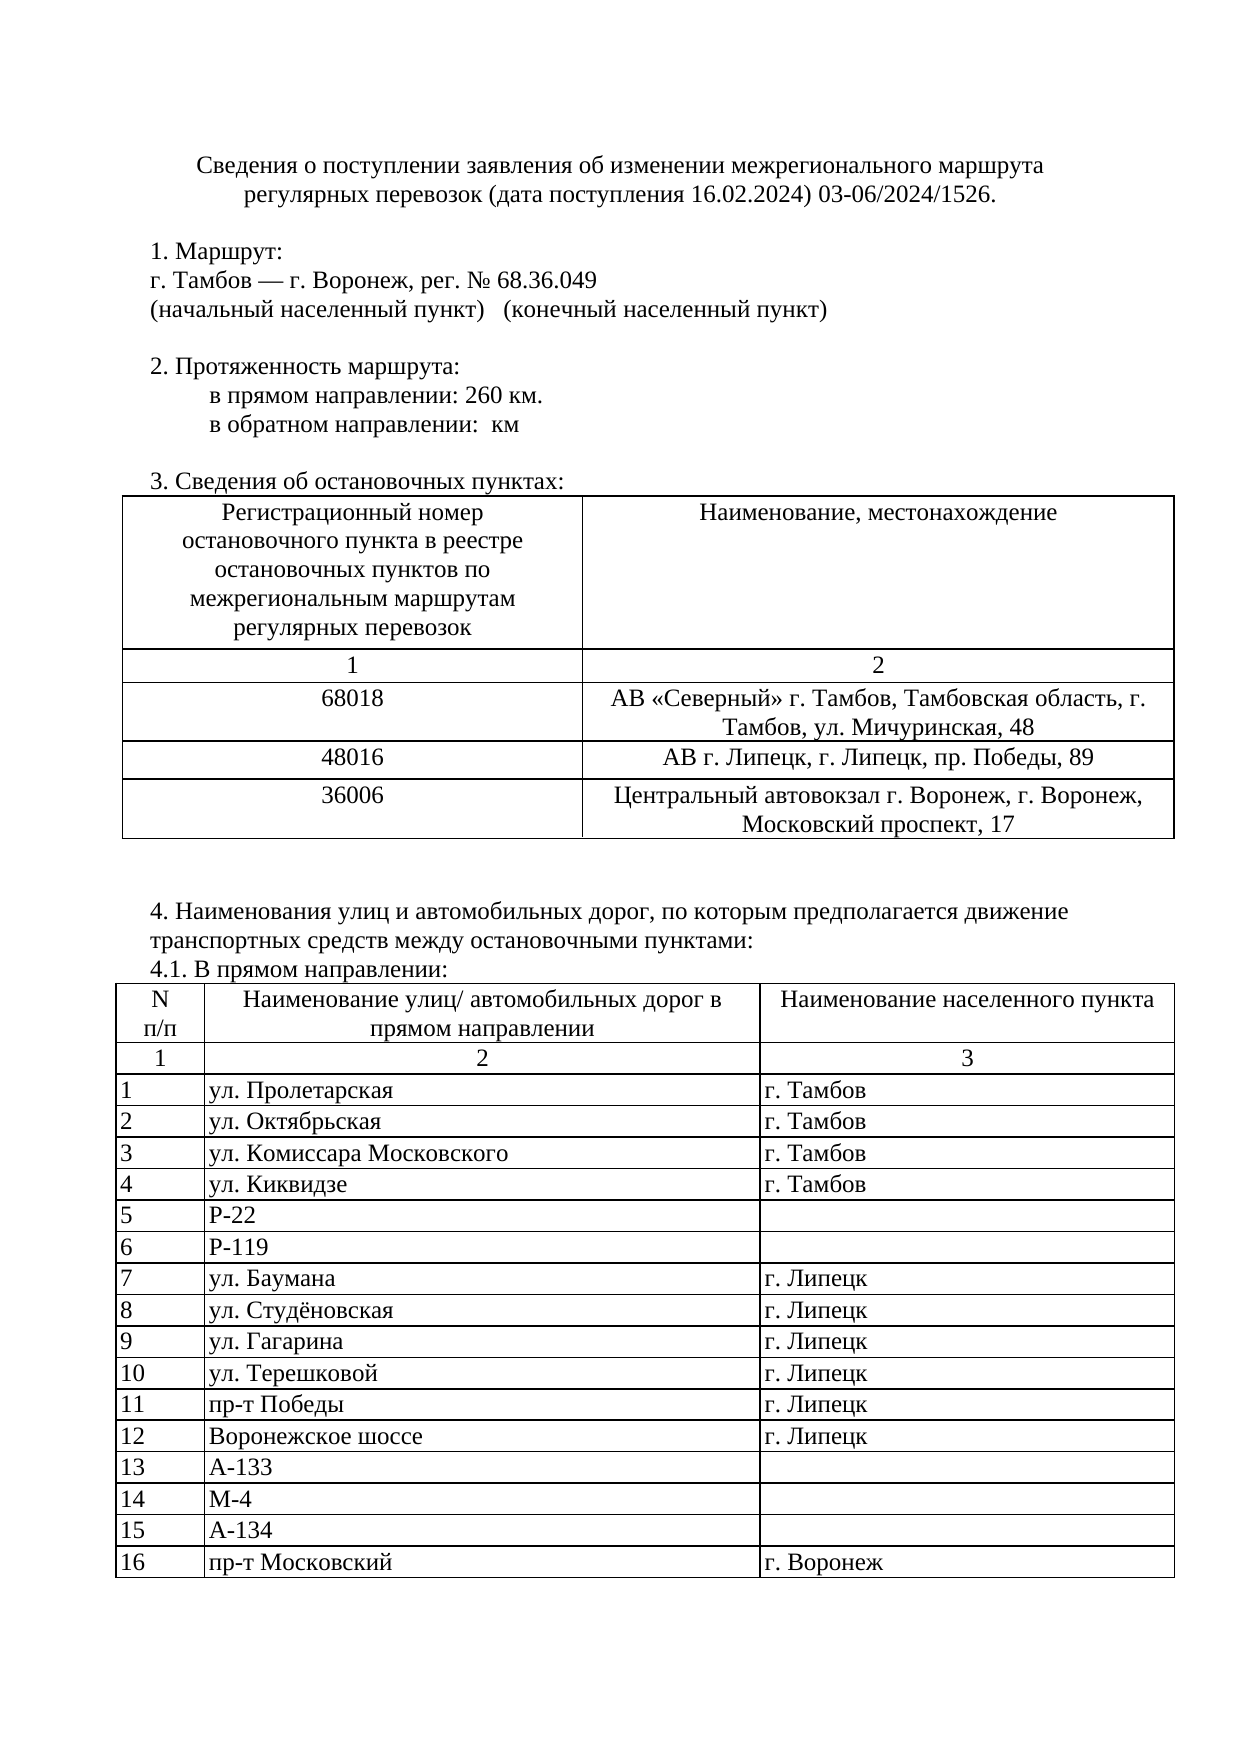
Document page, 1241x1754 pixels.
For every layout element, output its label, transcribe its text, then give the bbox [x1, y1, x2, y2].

text 2. Протяженность маршрута: [150, 351, 1090, 380]
table_cell пр-т Победы [205, 1390, 759, 1419]
text 3. Сведения об остановочных пунктах: [150, 466, 1090, 495]
table_cell 48016 [123, 742, 582, 778]
table_header Наименование улиц/ автомобильных дорог в прямом направлении [205, 984, 759, 1042]
table_cell 1 [117, 1043, 204, 1073]
table_cell М-4 [205, 1484, 759, 1514]
table_cell Воронежское шоссе [205, 1421, 759, 1451]
text 4. Наименования улиц и автомобильных дорог, по которым предполагается движение транспортных средств между остановочными пунктами: [150, 896, 1090, 954]
table_cell ул. Киквидзе [205, 1169, 759, 1199]
table_cell 1 [117, 1075, 204, 1105]
text в обратном направлении: км [150, 409, 1090, 437]
table_cell г. Тамбов [761, 1075, 1174, 1105]
table_cell г. Липецк [761, 1358, 1174, 1388]
table_cell 3 [761, 1043, 1174, 1073]
table_header N п/п [117, 984, 204, 1042]
table_cell 6 [117, 1232, 204, 1262]
table_cell 2 [583, 650, 1173, 681]
table_cell 14 [117, 1484, 204, 1514]
table_cell 11 [117, 1390, 204, 1419]
table_cell г. Тамбов [761, 1106, 1174, 1136]
table_cell ул. Гагарина [205, 1327, 759, 1356]
text г. Тамбов — г. Воронеж, рег. № 68.36.049 [150, 265, 1090, 294]
table_cell г. Липецк [761, 1390, 1174, 1419]
table_cell 36006 [123, 780, 582, 837]
table_cell г. Тамбов [761, 1169, 1174, 1199]
table_cell [761, 1232, 1174, 1262]
table_cell ул. Баумана [205, 1264, 759, 1293]
table_cell 10 [117, 1358, 204, 1388]
table_cell г. Тамбов [761, 1138, 1174, 1168]
table_cell 2 [205, 1043, 759, 1073]
table_cell 16 [117, 1547, 204, 1577]
text (начальный населенный пункт) (конечный населенный пункт) [150, 294, 1090, 322]
table_cell 8 [117, 1295, 204, 1325]
table_cell 5 [117, 1201, 204, 1231]
table_cell 68018 [123, 683, 582, 740]
text 1. Маршрут: [150, 236, 1090, 265]
table_cell 13 [117, 1452, 204, 1482]
table_cell г. Липецк [761, 1295, 1174, 1325]
table_cell [761, 1452, 1174, 1482]
text в прямом направлении: 260 км. [150, 380, 1090, 409]
table_cell А-134 [205, 1515, 759, 1545]
table_cell [761, 1484, 1174, 1514]
text Сведения о поступлении заявления об изменении межрегионального маршрута регулярных перевозок (дата поступления 16.02.2024) 03-06/2024/1526. [150, 150, 1090, 207]
table_cell г. Липецк [761, 1264, 1174, 1293]
table_header Регистрационный номер остановочного пункта в реестре остановочных пунктов по межрегиональным маршрутам регулярных перевозок [123, 497, 582, 648]
table_cell 15 [117, 1515, 204, 1545]
table_cell ул. Терешковой [205, 1358, 759, 1388]
table_cell 2 [117, 1106, 204, 1136]
table_cell 1 [123, 650, 582, 681]
table_cell 9 [117, 1327, 204, 1356]
table_cell Р-119 [205, 1232, 759, 1262]
table_cell г. Липецк [761, 1421, 1174, 1451]
table_cell [761, 1201, 1174, 1231]
table_cell ул. Студёновская [205, 1295, 759, 1325]
table_cell А-133 [205, 1452, 759, 1482]
table_cell АВ г. Липецк, г. Липецк, пр. Победы, 89 [583, 742, 1173, 778]
table_cell 7 [117, 1264, 204, 1293]
table_cell г. Воронеж [761, 1547, 1174, 1577]
table_cell Р-22 [205, 1201, 759, 1231]
table_cell 3 [117, 1138, 204, 1168]
table_cell 4 [117, 1169, 204, 1199]
table_header Наименование, местонахождение [583, 497, 1173, 648]
table_cell [761, 1515, 1174, 1545]
table_cell пр-т Московский [205, 1547, 759, 1577]
table_cell АВ «Северный» г. Тамбов, Тамбовская область, г. Тамбов, ул. Мичуринская, 48 [583, 683, 1173, 740]
table_cell 12 [117, 1421, 204, 1451]
text 4.1. В прямом направлении: [150, 954, 1090, 983]
table_cell ул. Октябрьская [205, 1106, 759, 1136]
table_cell ул. Комиссара Московского [205, 1138, 759, 1168]
table_cell ул. Пролетарская [205, 1075, 759, 1105]
table_cell Центральный автовокзал г. Воронеж, г. Воронеж, Московский проспект, 17 [583, 780, 1173, 837]
table_cell г. Липецк [761, 1327, 1174, 1356]
table_header Наименование населенного пункта [761, 984, 1174, 1042]
